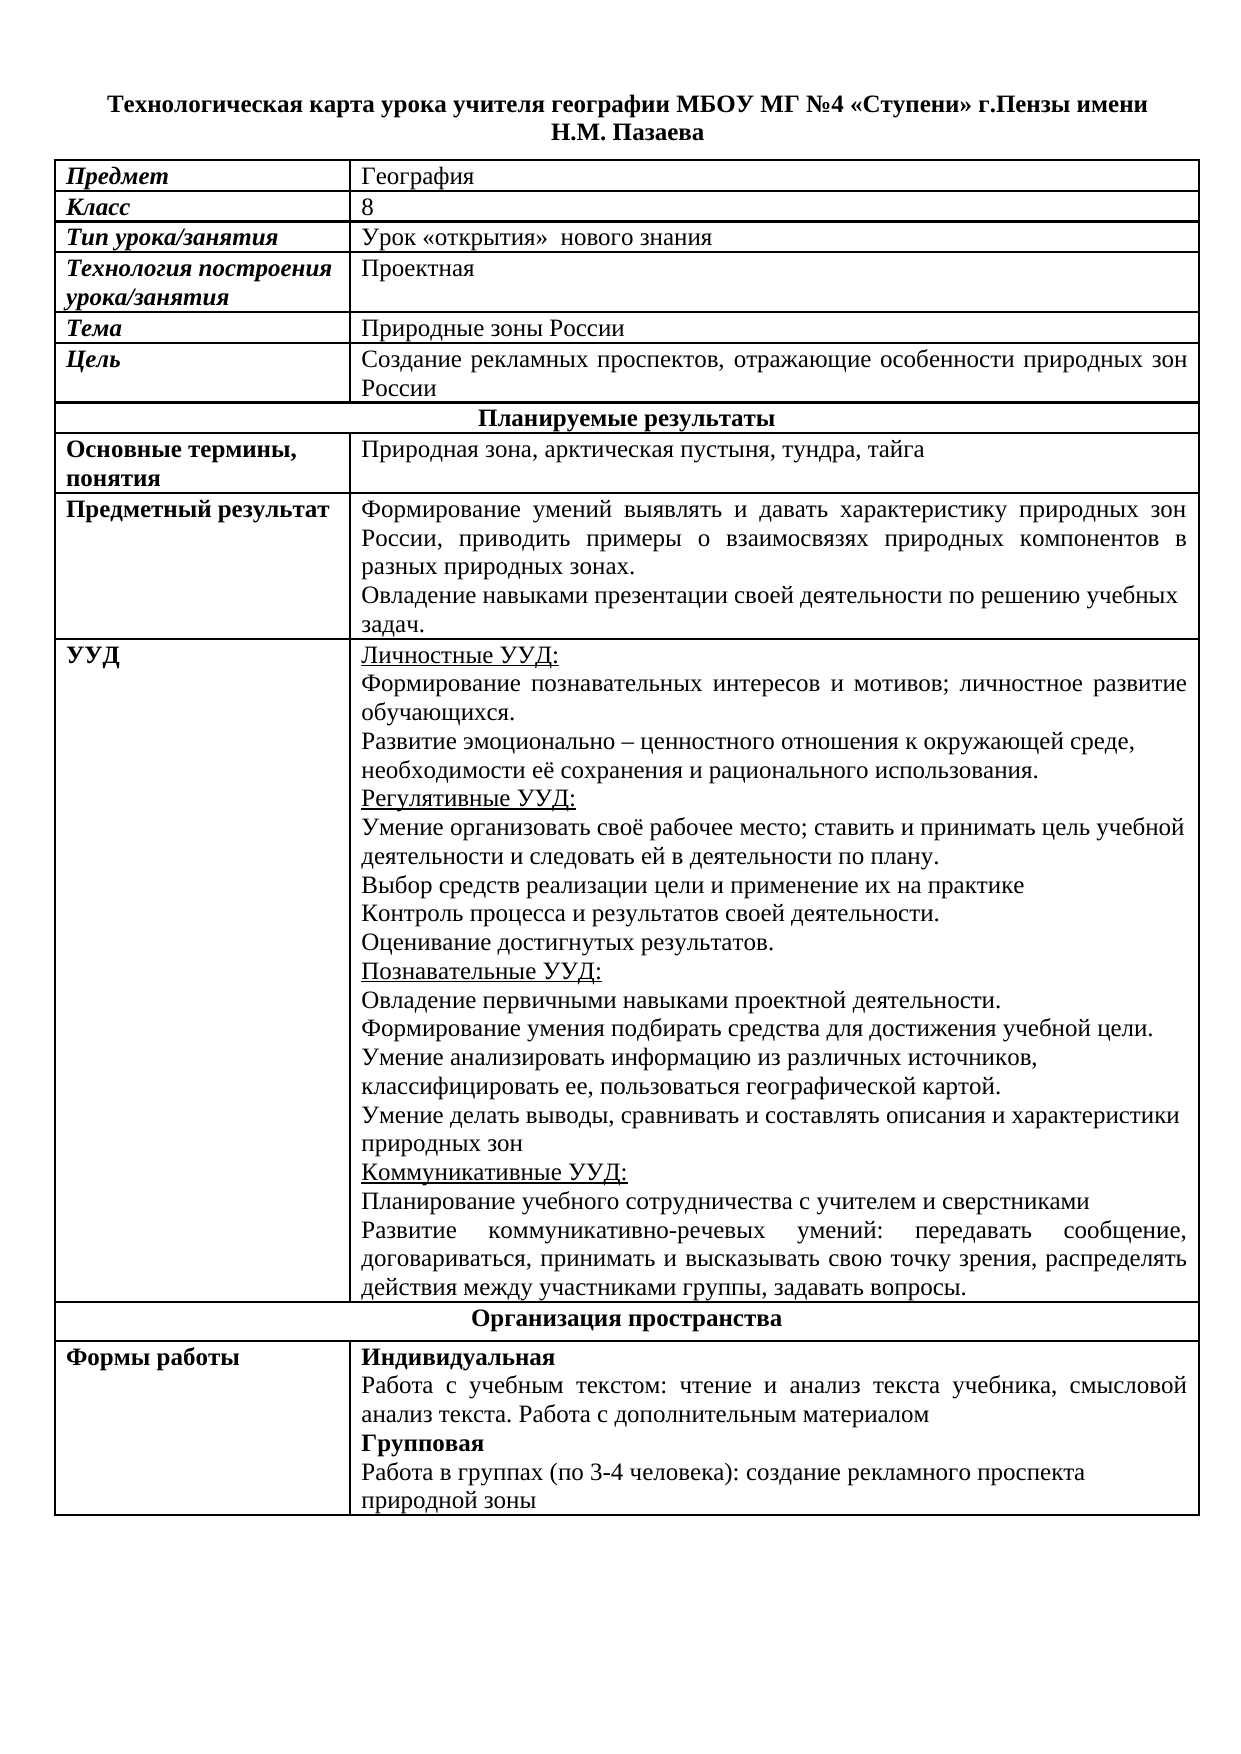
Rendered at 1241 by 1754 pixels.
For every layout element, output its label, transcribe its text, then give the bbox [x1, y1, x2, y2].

table_cell Планируемые результаты [56, 404, 1198, 432]
table_cell Урок «открытия» нового знания [351, 223, 1198, 251]
table_cell Формирование умений выявлять и давать характеристику природных зон России, приводить примеры о взаимосвязях природных компонентов в разных природных зонах. Овладение навыками презентации своей деятельности по решению учебных задач. [351, 494, 1198, 638]
table_cell Организация пространства [56, 1303, 1198, 1339]
table_cell 8 [351, 192, 1198, 220]
table_cell Природные зоны России [351, 313, 1198, 342]
table_cell Цель [56, 344, 349, 401]
table_header География [351, 161, 1198, 189]
table_cell Создание рекламных проспектов, отражающие особенности природных зон России [351, 344, 1198, 401]
table_cell Технология построения урока/занятия [56, 253, 349, 311]
table_header Предмет [56, 161, 349, 189]
table_cell Личностные УУД: Формирование познавательных интересов и мотивов; личностное развитие обучающихся. Развитие эмоционально – ценностного отношения к окружающей среде, необходимости её сохранения и рационального использования. Регулятивные УУД: Умение организовать своё рабочее место; ставить и принимать цель учебной деятельности и следовать ей в деятельности по плану. Выбор средств реализации цели и применение их на практике Контроль процесса и результатов своей деятельности. Оценивание достигнутых результатов. Познавательные УУД: Овладение первичными навыками проектной деятельности. Формирование умения подбирать средства для достижения учебной цели. Умение анализировать информацию из различных источников, классифицировать ее, пользоваться географической картой. Умение делать выводы, сравнивать и составлять описания и характеристики природных зон Коммуникативные УУД: Планирование учебного сотрудничества с учителем и сверстниками Развитие коммуникативно-речевых умений: передавать сообщение, договариваться, принимать и высказывать свою точку зрения, распределять действия между участниками группы, задавать вопросы. [351, 640, 1198, 1301]
table_cell УУД [56, 640, 349, 1301]
table_cell Тема [56, 313, 349, 342]
table_cell Основные термины, понятия [56, 434, 349, 492]
table_cell Природная зона, арктическая пустыня, тундра, тайга [351, 434, 1198, 492]
table_cell Предметный результат [56, 494, 349, 638]
table_cell Проектная [351, 253, 1198, 311]
text Технологическая карта урока учителя географии МБОУ МГ №4 «Ступени» г.Пензы имени Н.М. Пазаева [103, 89, 1152, 146]
table_cell Формы работы [56, 1342, 349, 1514]
table_cell Тип урока/занятия [56, 223, 349, 251]
table_cell Индивидуальная Работа с учебным текстом: чтение и анализ текста учебника, смысловой анализ текста. Работа с дополнительным материалом Групповая Работа в группах (по 3-4 человека): создание рекламного проспекта природной зоны [351, 1342, 1198, 1514]
table_cell Класс [56, 192, 349, 220]
